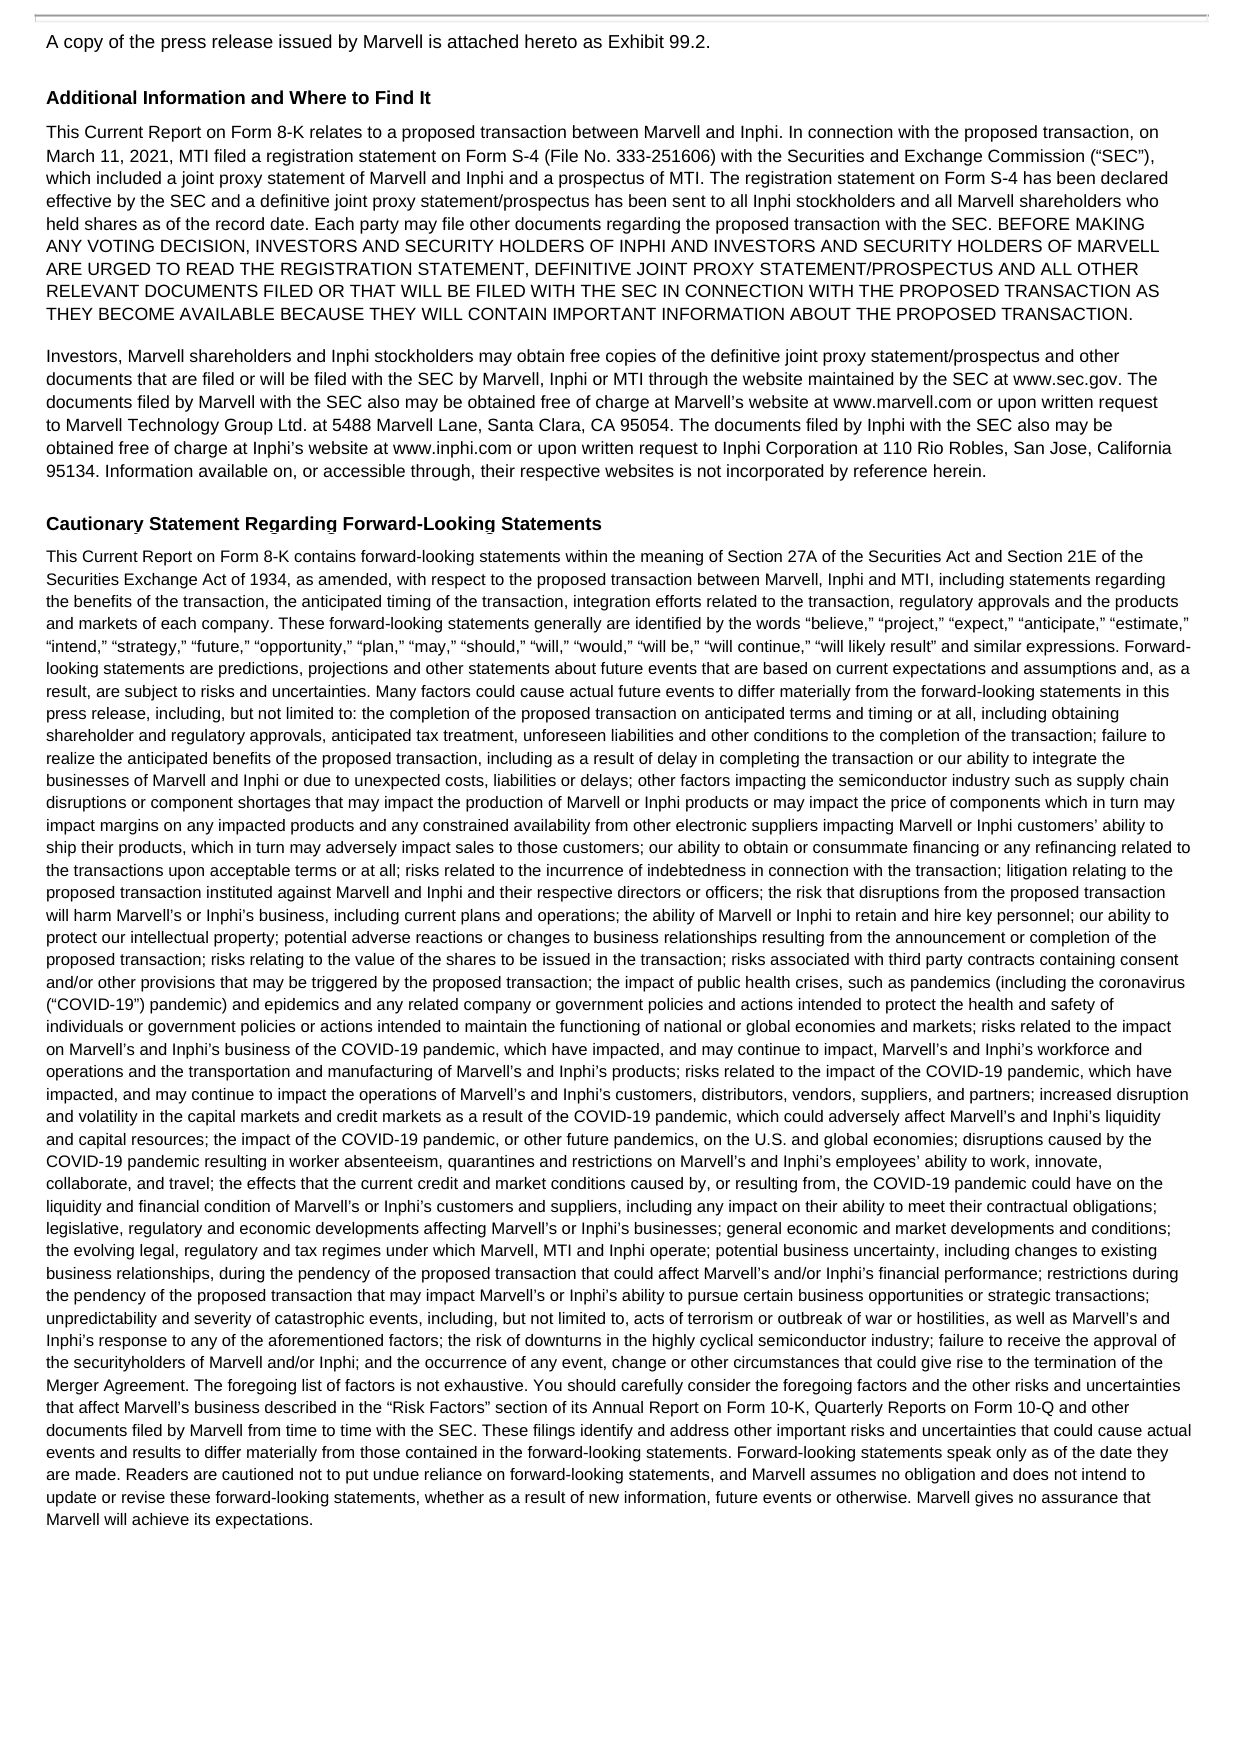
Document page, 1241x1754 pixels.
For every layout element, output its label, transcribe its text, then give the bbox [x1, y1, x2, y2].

text This Current Report on Form 8-K relates to a proposed transaction between Marvell and Inphi. In connection with the proposed transaction, on [46, 121, 1192, 142]
text Investors, Marvell shareholders and Inphi stockholders may obtain free copies of the definitive joint proxy statement/prospectus and other documents that are filed or will be filed with the SEC by Marvell, Inphi or MTI through the website maintained by the SEC at www.sec.gov. The documents filed by Marvell with the SEC also may be obtained free of charge at Marvell’s website at www.marvell.com or upon written request to Marvell Technology Group Ltd. at 5488 Marvell Lane, Santa Clara, CA 95054. The documents filed by Inphi with the SEC also may be obtained free of charge at Inphi’s website at www.inphi.com or upon written request to Inphi Corporation at 110 Rio Robles, San Jose, California 95134. Information available on, or accessible through, their respective websites is not incorporated by reference herein. [46, 345, 1178, 481]
text Additional Information and Where to Find It [46, 87, 1192, 109]
picture [32, 14, 1209, 24]
text This Current Report on Form 8-K contains forward-looking statements within the meaning of Section 27A of the Securities Act and Section 21E of the Securities Exchange Act of 1934, as amended, with respect to the proposed transaction between Marvell, Inphi and MTI, including statements regarding the benefits of the transaction, the anticipated timing of the transaction, integration efforts related to the transaction, regulatory approvals and the products and markets of each company. These forward-looking statements generally are identified by the words “believe,” “project,” “expect,” “anticipate,” “estimate,” “intend,” “strategy,” “future,” “opportunity,” “plan,” “may,” “should,” “will,” “would,” “will be,” “will continue,” “will likely result” and similar expressions. Forward-looking statements are predictions, projections and other statements about future events that are based on current expectations and assumptions and, as a result, are subject to risks and uncertainties. Many factors could cause actual future events to differ materially from the forward-looking statements in this press release, including, but not limited to: the completion of the proposed transaction on anticipated terms and timing or at all, including obtaining shareholder and regulatory approvals, anticipated tax treatment, unforeseen liabilities and other conditions to the completion of the transaction; failure to realize the anticipated benefits of the proposed transaction, including as a result of delay in completing the transaction or our ability to integrate the businesses of Marvell and Inphi or due to unexpected costs, liabilities or delays; other factors impacting the semiconductor industry such as supply chain disruptions or component shortages that may impact the production of Marvell or Inphi products or may impact the price of components which in turn may impact margins on any impacted products and any constrained availability from other electronic suppliers impacting Marvell or Inphi customers’ ability to ship their products, which in turn may adversely impact sales to those customers; our ability to obtain or consummate financing or any refinancing related to the transactions upon acceptable terms or at all; risks related to the incurrence of indebtedness in connection with the transaction; litigation relating to the proposed transaction instituted against Marvell and Inphi and their respective directors or officers; the risk that disruptions from the proposed transaction will harm Marvell’s or Inphi’s business, including current plans and operations; the ability of Marvell or Inphi to retain and hire key personnel; our ability to protect our intellectual property; potential adverse reactions or changes to business relationships resulting from the announcement or completion of the proposed transaction; risks relating to the value of the shares to be issued in the transaction; risks associated with third party contracts containing consent and/or other provisions that may be triggered by the proposed transaction; the impact of public health crises, such as pandemics (including the coronavirus (“COVID-19”) pandemic) and epidemics and any related company or government policies and actions intended to protect the health and safety of individuals or government policies or actions intended to maintain the functioning of national or global economies and markets; risks related to the impact on Marvell’s and Inphi’s business of the COVID-19 pandemic, which have impacted, and may continue to impact, Marvell’s and Inphi’s workforce and operations and the transportation and manufacturing of Marvell’s and Inphi’s products; risks related to the impact of the COVID-19 pandemic, which have impacted, and may continue to impact the operations of Marvell’s and Inphi’s customers, distributors, vendors, suppliers, and partners; increased disruption and volatility in the capital markets and credit markets as a result of the COVID-19 pandemic, which could adversely affect Marvell’s and Inphi’s liquidity and capital resources; the impact of the COVID-19 pandemic, or other future pandemics, on the U.S. and global economies; disruptions caused by the COVID-19 pandemic resulting in worker absenteeism, quarantines and restrictions on Marvell’s and Inphi’s employees’ ability to work, innovate, collaborate, and travel; the effects that the current credit and market conditions caused by, or resulting from, the COVID-19 pandemic could have on the liquidity and financial condition of Marvell’s or Inphi’s customers and suppliers, including any impact on their ability to meet their contractual obligations; legislative, regulatory and economic developments affecting Marvell’s or Inphi’s businesses; general economic and market developments and conditions; the evolving legal, regulatory and tax regimes under which Marvell, MTI and Inphi operate; potential business uncertainty, including changes to existing business relationships, during the pendency of the proposed transaction that could affect Marvell’s and/or Inphi’s financial performance; restrictions during the pendency of the proposed transaction that may impact Marvell’s or Inphi’s ability to pursue certain business opportunities or strategic transactions; unpredictability and severity of catastrophic events, including, but not limited to, acts of terrorism or outbreak of war or hostilities, as well as Marvell’s and Inphi’s response to any of the aforementioned factors; the risk of downturns in the highly cyclical semiconductor industry; failure to receive the approval of the securityholders of Marvell and/or Inphi; and the occurrence of any event, change or other circumstances that could give rise to the termination of the Merger Agreement. The foregoing list of factors is not exhaustive. You should carefully consider the foregoing factors and the other risks and uncertainties that affect Marvell’s business described in the “Risk Factors” section of its Annual Report on Form 10-K, Quarterly Reports on Form 10-Q and other documents filed by Marvell from time to time with the SEC. These filings identify and address other important risks and uncertainties that could cause actual events and results to differ materially from those contained in the forward-looking statements. Forward-looking statements speak only as of the date they are made. Readers are cautioned not to put undue reliance on forward-looking statements, and Marvell assumes no obligation and does not intend to update or revise these forward-looking statements, whether as a result of new information, future events or otherwise. Marvell gives no assurance that Marvell will achieve its expectations. [46, 547, 1192, 1529]
text March 11, 2021, MTI filed a registration statement on Form S-4 (File No. 333-251606) with the Securities and Exchange Commission (“SEC”), which included a joint proxy statement of Marvell and Inphi and a prospectus of MTI. The registration statement on Form S-4 has been declared effective by the SEC and a definitive joint proxy statement/prospectus has been sent to all Inphi stockholders and all Marvell shareholders who held shares as of the record date. Each party may file other documents regarding the proposed transaction with the SEC. BEFORE MAKING ANY VOTING DECISION, INVESTORS AND SECURITY HOLDERS OF INPHI AND INVESTORS AND SECURITY HOLDERS OF MARVELL ARE URGED TO READ THE REGISTRATION STATEMENT, DEFINITIVE JOINT PROXY STATEMENT/PROSPECTUS AND ALL OTHER RELEVANT DOCUMENTS FILED OR THAT WILL BE FILED WITH THE SEC IN CONNECTION WITH THE PROPOSED TRANSACTION AS THEY BECOME AVAILABLE BECAUSE THEY WILL CONTAIN IMPORTANT INFORMATION ABOUT THE PROPOSED TRANSACTION. [46, 145, 1182, 324]
text A copy of the press release issued by Marvell is attached hereto as Exhibit 99.2. [46, 31, 1192, 53]
text Cautionary Statement Regarding Forward-Looking Statements [46, 513, 1192, 534]
